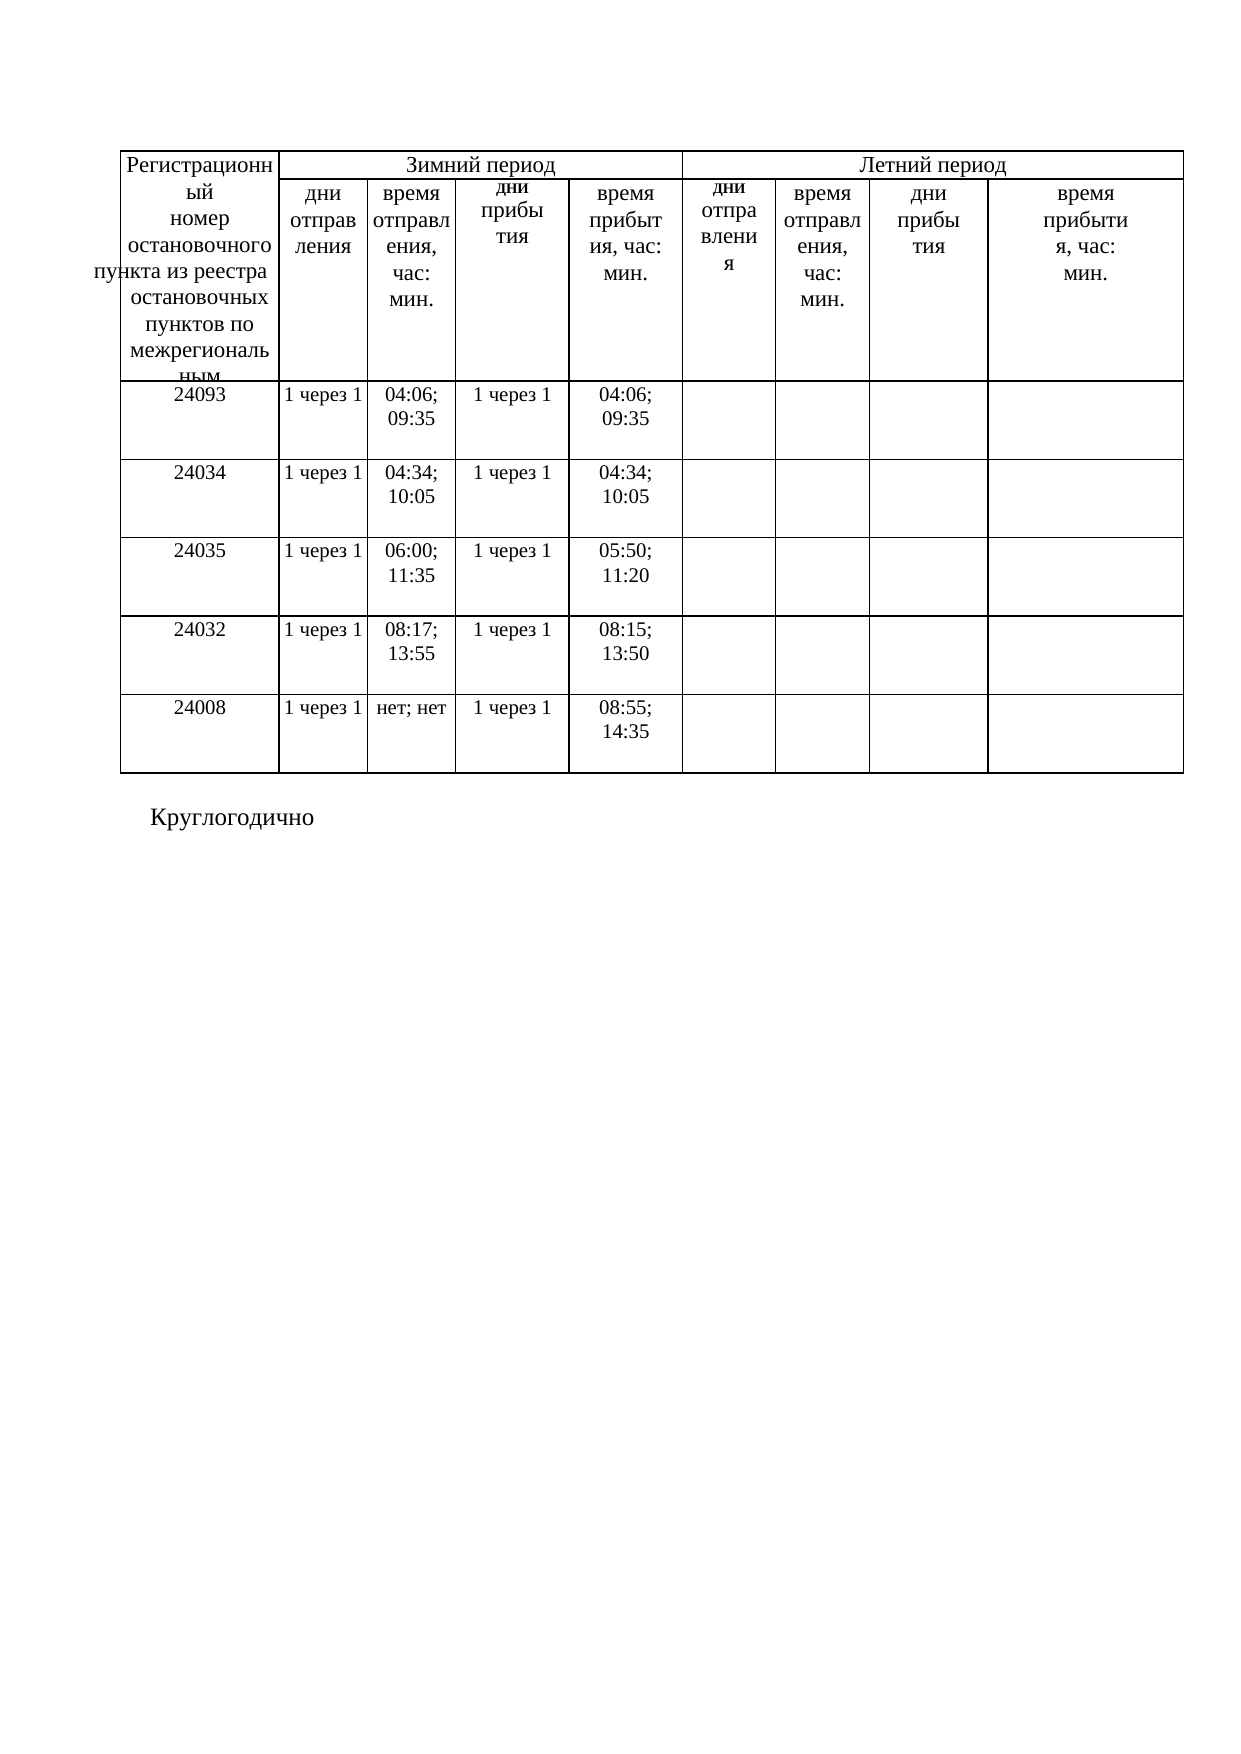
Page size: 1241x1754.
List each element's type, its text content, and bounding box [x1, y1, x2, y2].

table_cell 08:17; 13:55 [368, 617, 455, 694]
table_cell [683, 460, 775, 537]
table_header Зимний период [280, 152, 682, 178]
table_header Регистрационный номер остановочного пункта из реестра остановочных пунктов по межрегиональным маршрутам регулярных перевозок [121, 152, 278, 380]
table_cell 1 через 1 [280, 695, 367, 772]
table_cell [776, 538, 869, 615]
table_cell 1 через 1 [280, 460, 367, 537]
table_cell 08:55; 14:35 [570, 695, 682, 772]
table_cell 24093 [121, 382, 278, 458]
table_cell 1 через 1 [280, 617, 367, 694]
table_cell 1 через 1 [280, 538, 367, 615]
table_cell 1 через 1 [456, 538, 568, 615]
table_cell 24035 [121, 538, 278, 615]
table_cell 1 через 1 [456, 617, 568, 694]
table_cell 1 через 1 [456, 382, 568, 458]
table_cell [776, 460, 869, 537]
table_cell время прибыти я, час: мин. [989, 180, 1183, 380]
table_cell дни прибы тия [870, 180, 987, 380]
table_cell [870, 617, 987, 694]
table_cell 24034 [121, 460, 278, 537]
table_cell дни отправ ления [280, 180, 367, 380]
table_cell 04:34; 10:05 [570, 460, 682, 537]
table_header Летний период [683, 152, 1183, 178]
table_cell 24008 [121, 695, 278, 772]
table_cell 04:06; 09:35 [368, 382, 455, 458]
table_cell 1 через 1 [280, 382, 367, 458]
table_cell [989, 538, 1183, 615]
table_cell 06:00; 11:35 [368, 538, 455, 615]
table_cell [776, 695, 869, 772]
table_cell 04:34; 10:05 [368, 460, 455, 537]
table_cell 08:15; 13:50 [570, 617, 682, 694]
table_cell [989, 382, 1183, 458]
table_cell время отправл ения, час: мин. [776, 180, 869, 380]
table_cell 04:06; 09:35 [570, 382, 682, 458]
table_cell [683, 538, 775, 615]
table_cell [870, 538, 987, 615]
table_cell [989, 460, 1183, 537]
table_cell 1 через 1 [456, 460, 568, 537]
table_cell 1 через 1 [456, 695, 568, 772]
table_cell [776, 382, 869, 458]
table_cell [776, 617, 869, 694]
table_cell [683, 617, 775, 694]
table_cell ДНИ отпра влени я [683, 180, 775, 380]
text Круглогодично [150, 802, 1090, 831]
table_cell [870, 460, 987, 537]
table_cell [683, 382, 775, 458]
table_cell 24032 [121, 617, 278, 694]
table_cell время отправл ения, час: мин. [368, 180, 455, 380]
table_cell [870, 695, 987, 772]
table_cell время прибыт ия, час: мин. [570, 180, 682, 380]
table_cell нет; нет [368, 695, 455, 772]
table_cell 05:50; 11:20 [570, 538, 682, 615]
table_cell [870, 382, 987, 458]
table_cell [989, 695, 1183, 772]
table_cell [683, 695, 775, 772]
table_cell [989, 617, 1183, 694]
table_cell ДНИ прибы тия [456, 180, 568, 380]
